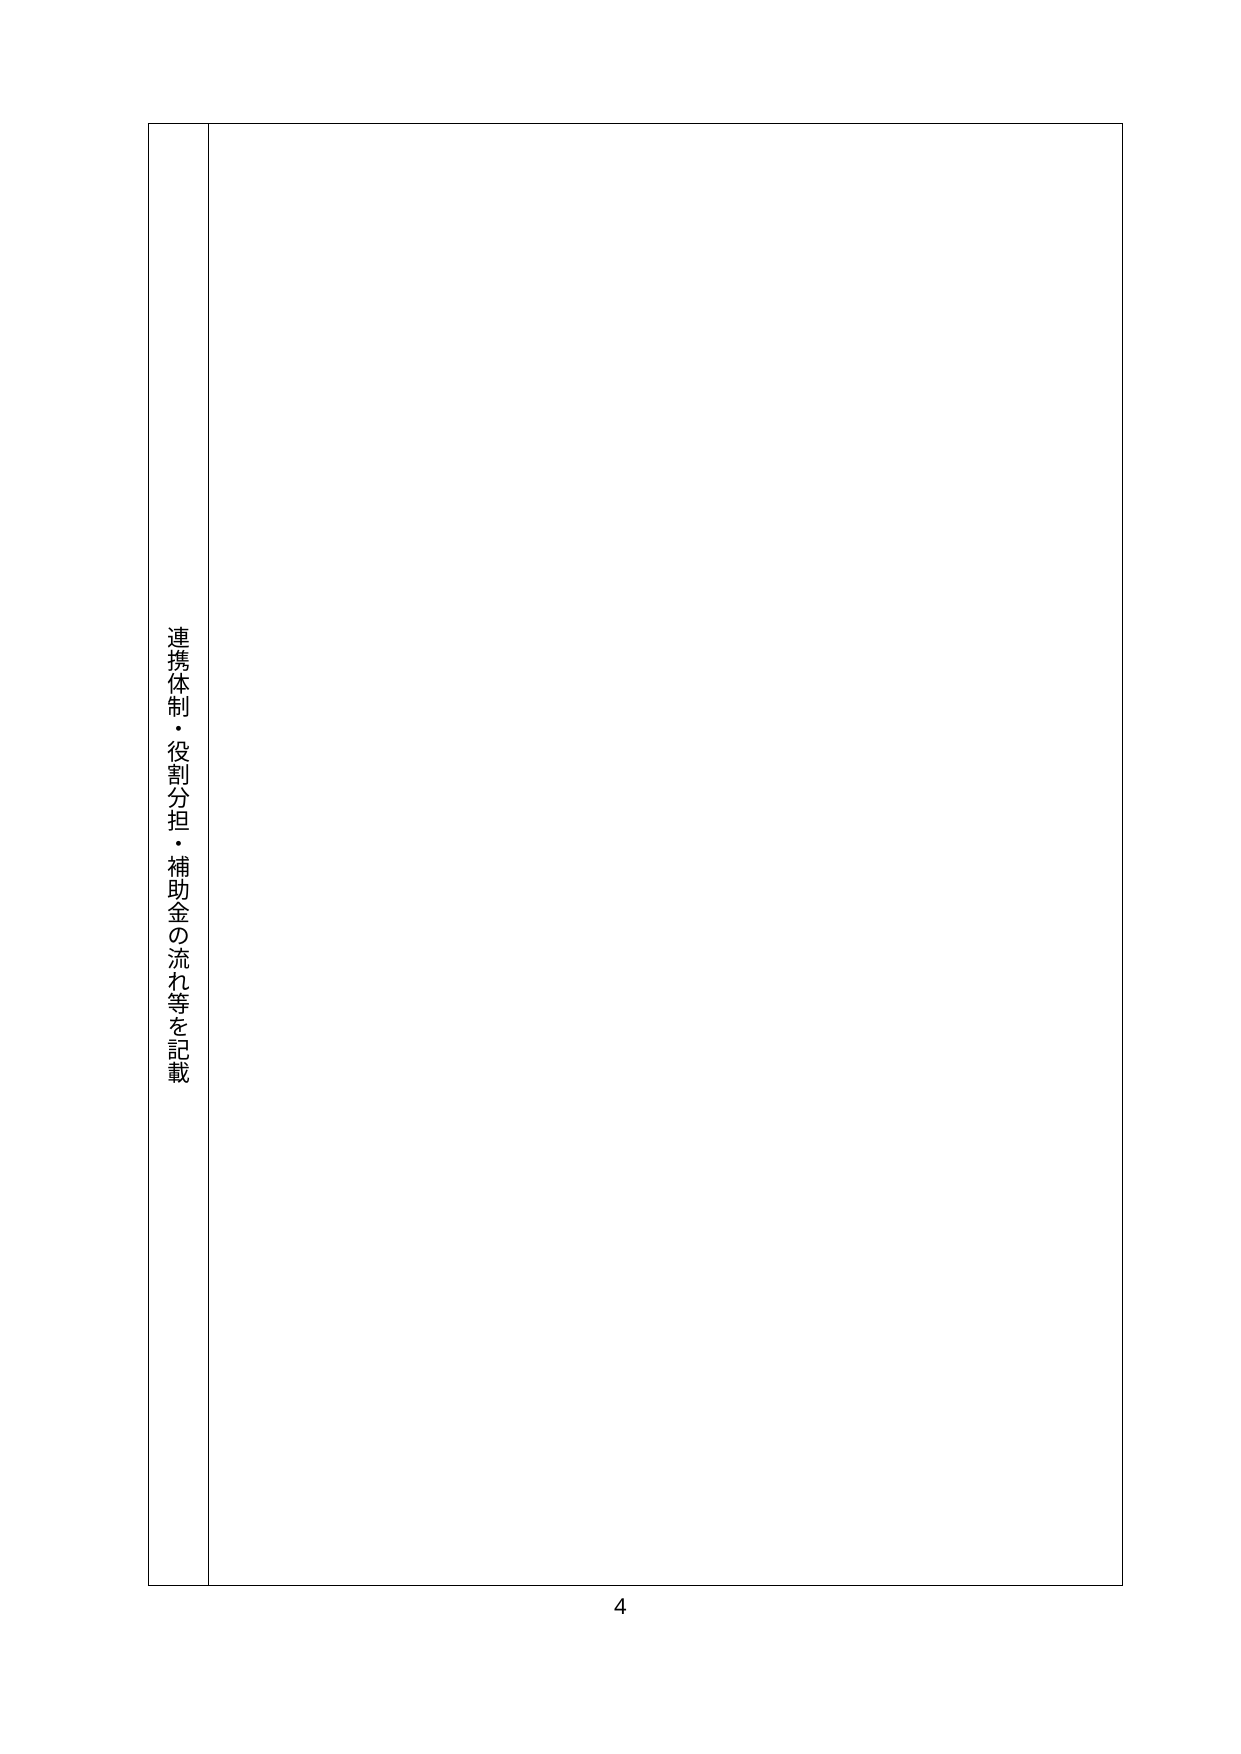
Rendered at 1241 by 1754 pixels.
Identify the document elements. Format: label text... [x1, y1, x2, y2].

table_cell [209, 124, 1122, 1585]
table_cell 連携体制・役割分担・補助金の流れ等を記載 [149, 124, 208, 1585]
